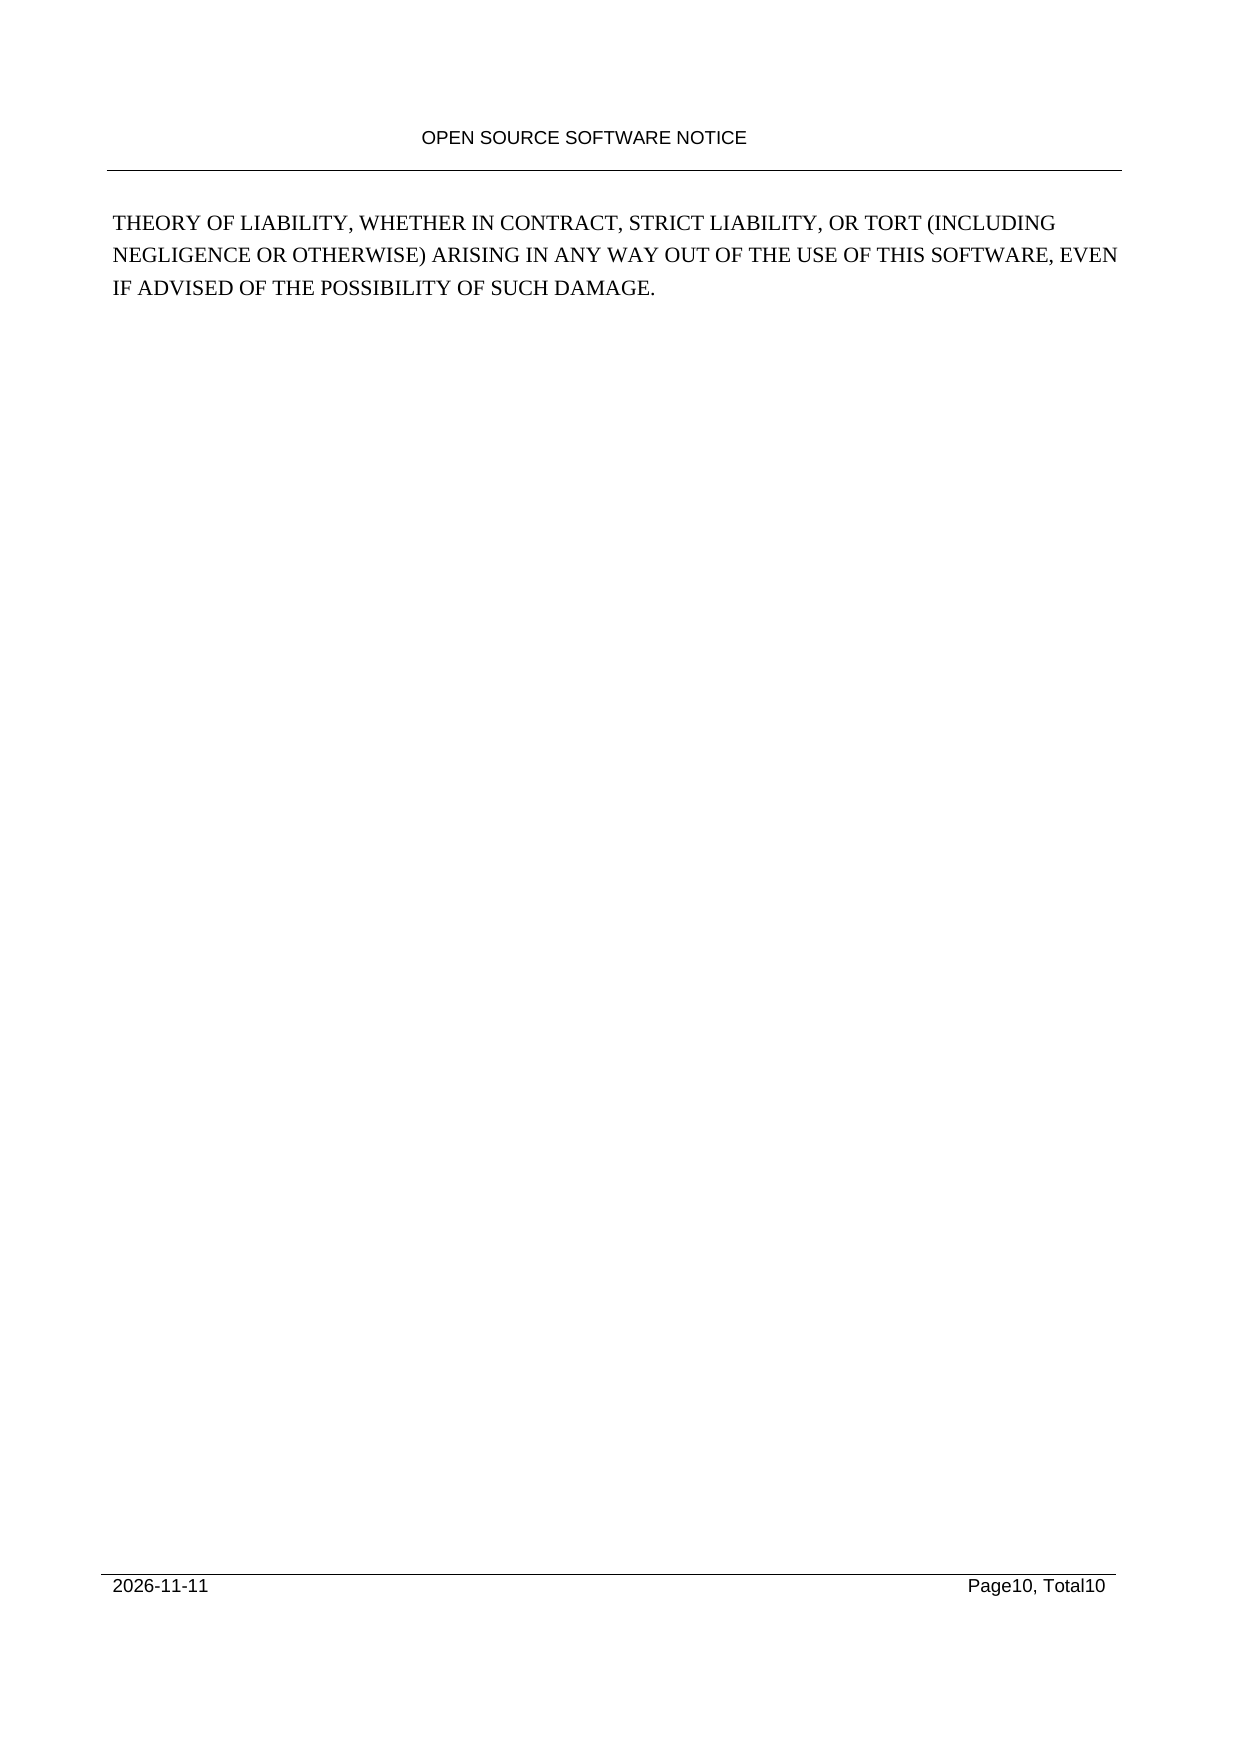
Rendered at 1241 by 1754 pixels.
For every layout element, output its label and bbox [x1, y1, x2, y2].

text [112, 206, 1128, 336]
